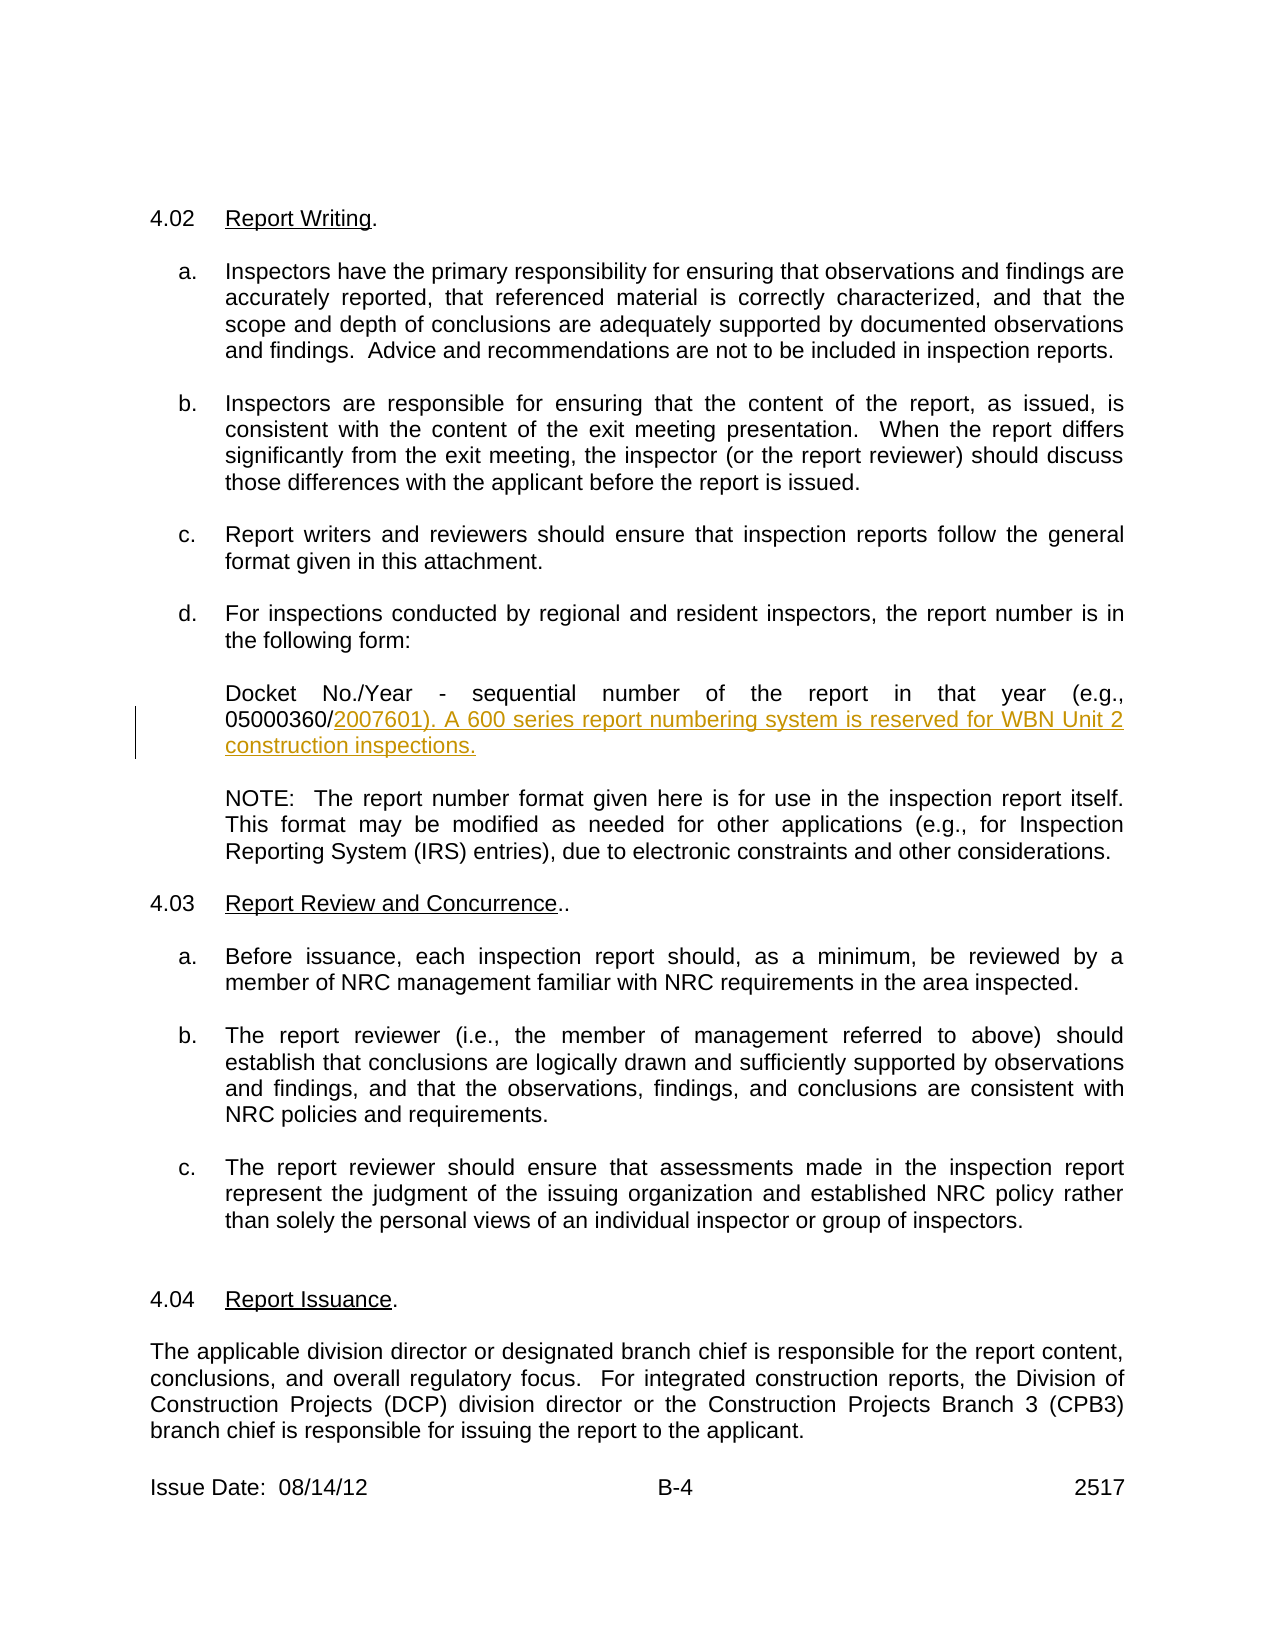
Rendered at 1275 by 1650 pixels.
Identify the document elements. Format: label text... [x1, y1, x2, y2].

text d. For inspections conducted by regional and resident inspectors, the report number is in the following form: [178, 600, 1125, 653]
text 4.03 Report Review and Concurrence.. [150, 890, 1125, 917]
text NOTE: The report number format given here is for use in the inspection report itself. This format may be modified as needed for other applications (e.g., for Inspection Reporting System (IRS) entries), due to electronic constraints and other considerations. [225, 785, 1125, 864]
text b. The report reviewer (i.e., the member of management referred to above) should establish that conclusions are logically drawn and sufficiently supported by observations and findings, and that the observations, findings, and conclusions are consistent with NRC policies and requirements. [178, 1022, 1125, 1127]
text c. Report writers and reviewers should ensure that inspection reports follow the general format given in this attachment. [178, 521, 1125, 574]
text Docket No./Year - sequential number of the report in that year (e.g., 05000360/ [178, 679, 1125, 758]
text 4.04 Report Issuance. [150, 1286, 1125, 1312]
text 4.02 Report Writing. [150, 205, 1125, 231]
text c. The report reviewer should ensure that assessments made in the inspection report represent the judgment of the issuing organization and established NRC policy rather than solely the personal views of an individual inspector or group of inspectors. [178, 1154, 1125, 1233]
text a. Inspectors have the primary responsibility for ensuring that observations and findings are accurately reported, that referenced material is correctly characterized, and that the scope and depth of conclusions are adequately supported by documented observations and findings. Advice and recommendations are not to be included in inspection reports. [178, 258, 1125, 363]
text a. Before issuance, each inspection report should, as a minimum, be reviewed by a member of NRC management familiar with NRC requirements in the area inspected. [178, 943, 1125, 996]
text The applicable division director or designated branch chief is responsible for the report content, conclusions, and overall regulatory focus. For integrated construction reports, the Division of Construction Projects (DCP) division director or the Construction Projects Branch 3 (CPB3) branch chief is responsible for issuing the report to the applicant. [150, 1338, 1125, 1444]
text b. Inspectors are responsible for ensuring that the content of the report, as issued, is consistent with the content of the exit meeting presentation. When the report differs significantly from the exit meeting, the inspector (or the report reviewer) should discuss those differences with the applicant before the report is issued. [178, 389, 1125, 495]
